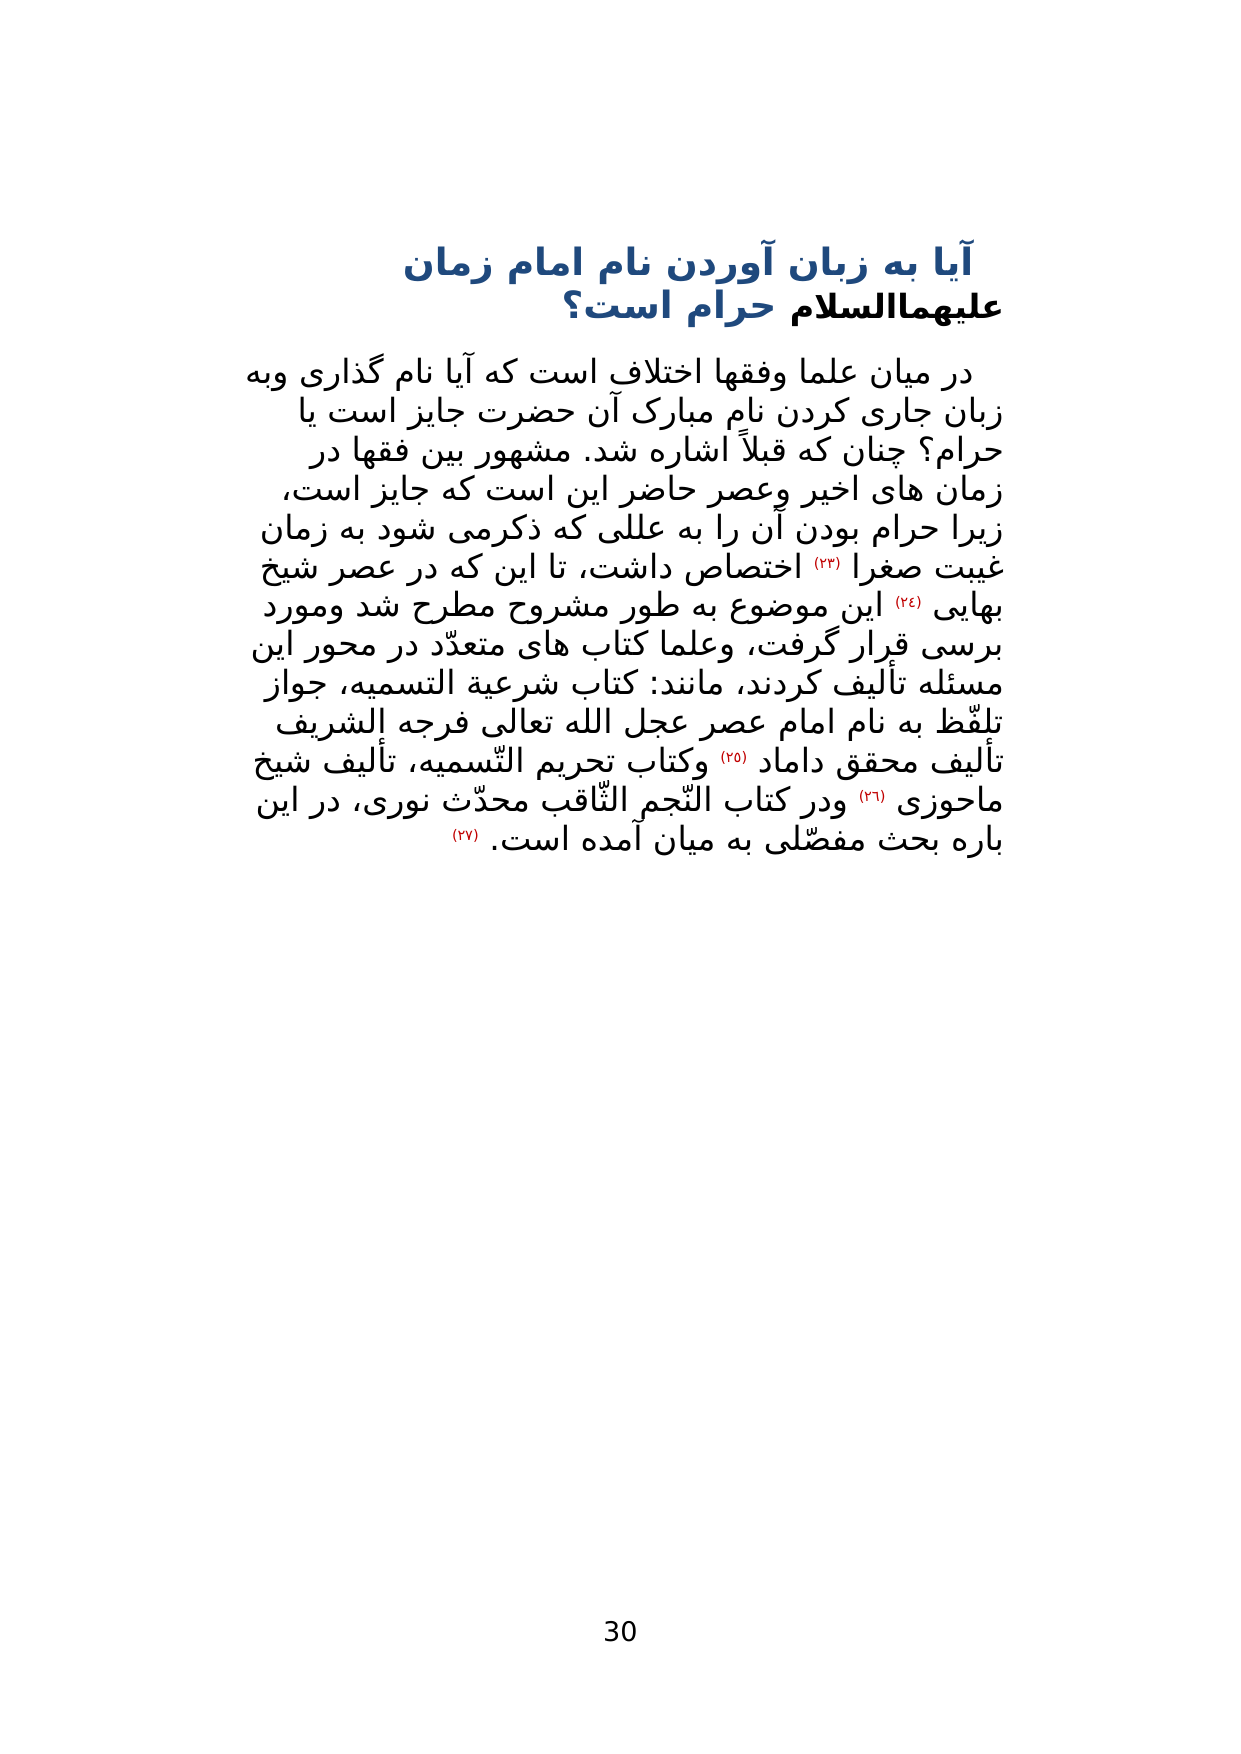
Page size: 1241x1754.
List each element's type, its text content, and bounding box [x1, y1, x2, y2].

text در ميان علما وفقها اختلاف است که آيا نام گذارى وبه زبان جارى کردن نام مبارک آن حضرت جايز است يا حرام؟ چنان که قبلاً اشاره شد. مشهور بين فقها در زمان هاى اخير وعصر حاضر اين است که جايز است، زيرا حرام بودن آن را به عللى که ذکرمى شود به زمان غيبت صغرا (٢٣) اختصاص داشت، تا اين که در عصر شيخ بهايى (٢٤) اين موضوع به طور مشروح مطرح شد ومورد برسى قرار گرفت، وعلما کتاب هاى متعدّد در محور اين مسئله تأليف کردند، مانند: کتاب شرعية التسميه، جواز تلفّظ به نام امام عصر عجل الله تعالى فرجه الشريف تأليف محقق داماد (٢٥) وکتاب تحريم التّسميه، تأليف شيخ ماحوزى (٢٦) ودر کتاب النّجم الثّاقب محدّث نورى، در اين باره بحث مفصّلى به ميان آمده است. (٢٧) [236, 353, 1004, 858]
subtitle آيا به زبان آوردن نام امام زمان عليهما‌السلام حرام است؟ [236, 241, 1004, 328]
